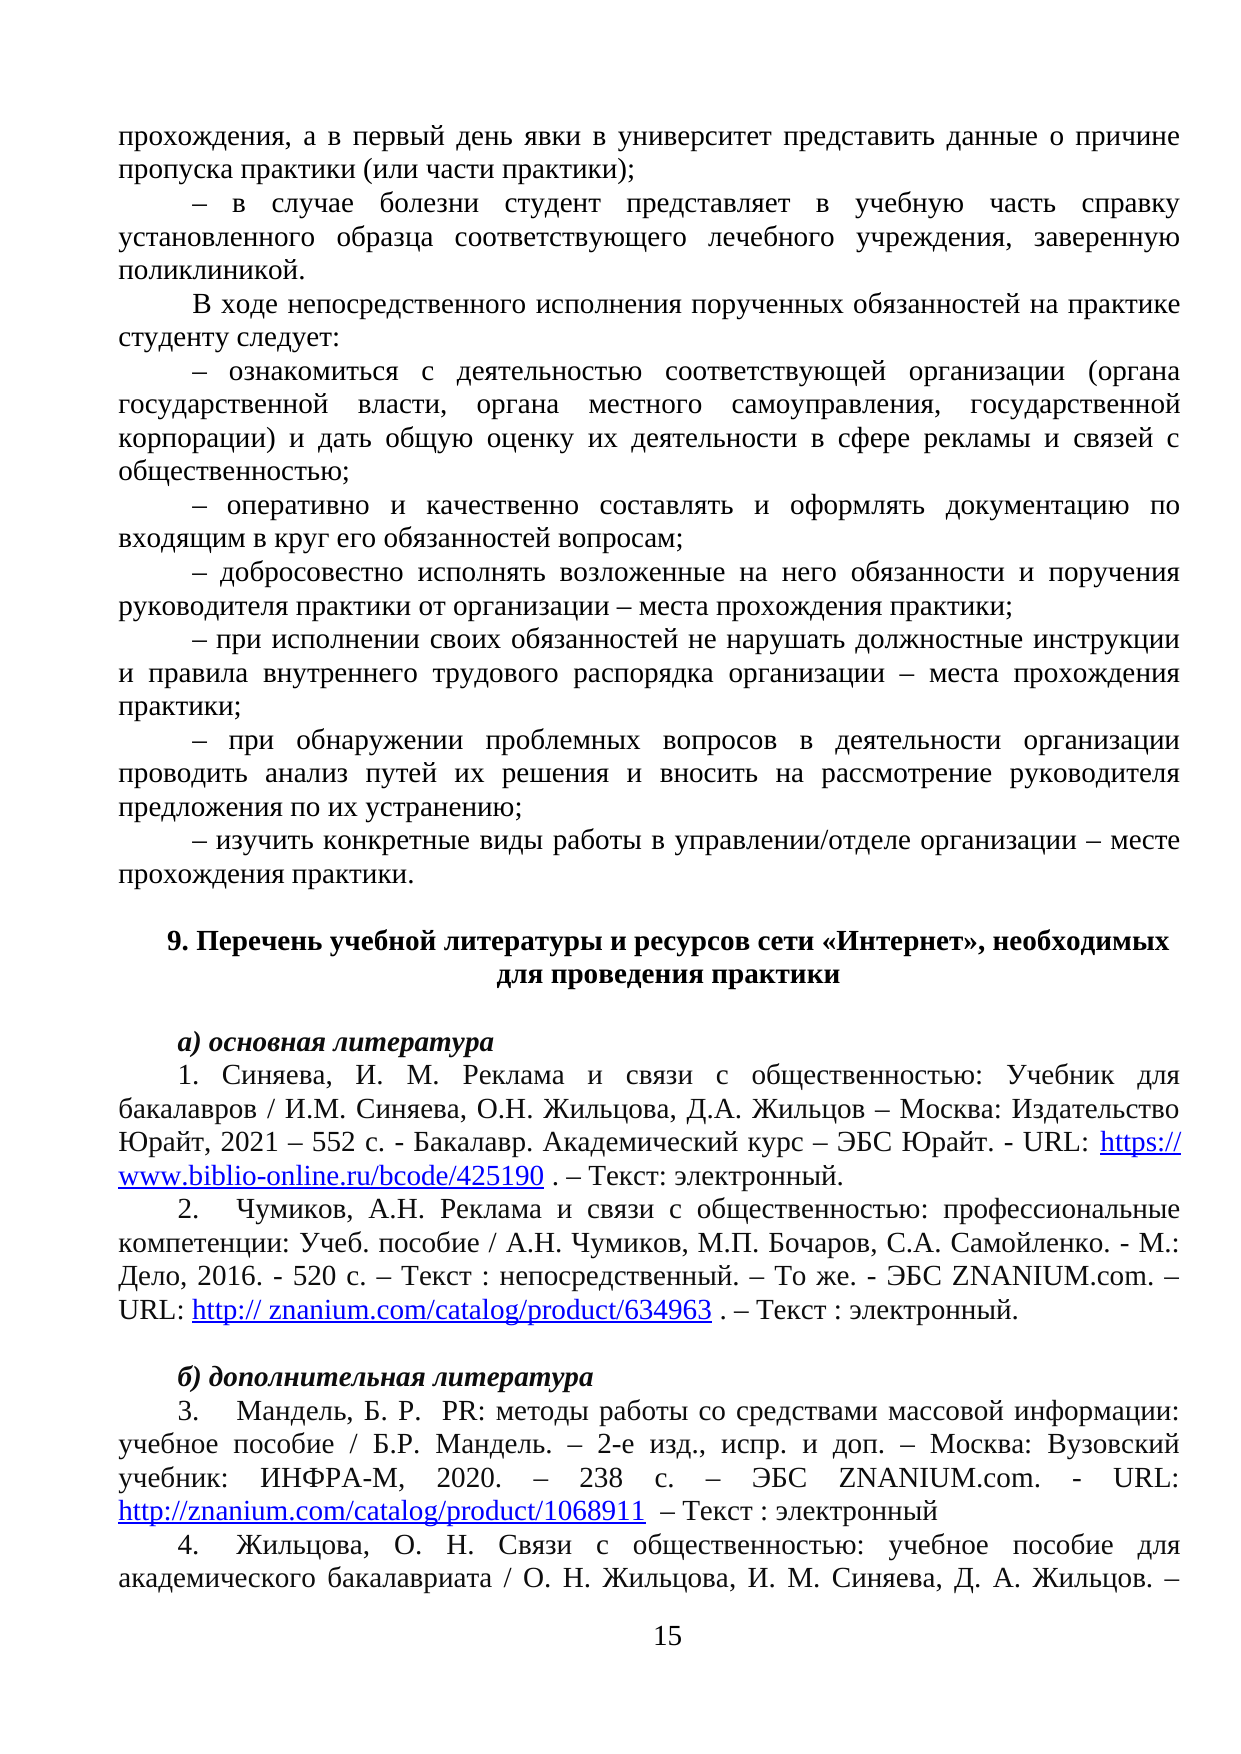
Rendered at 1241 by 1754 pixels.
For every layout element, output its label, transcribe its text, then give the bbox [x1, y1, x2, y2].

text – в случае болезни студент представляет в учебную часть справку установленного образца соответствующего лечебного учреждения, заверенную поликлиникой. [118, 185, 1181, 286]
text – оперативно и качественно составлять и оформлять документацию по входящим в круг его обязанностей вопросам; [118, 487, 1181, 554]
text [118, 118, 1181, 185]
text а) основная литература [118, 1024, 1181, 1057]
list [118, 1527, 1181, 1594]
text – добросовестно исполнять возложенные на него обязанности и поручения руководителя практики от организации – места прохождения практики; [118, 554, 1181, 621]
text – ознакомиться с деятельностью соответствующей организации (органа государственной власти, органа местного самоуправления, государственной корпорации) и дать общую оценку их деятельности в сфере рекламы и связей с общественностью; [118, 353, 1181, 487]
text В ходе непосредственного исполнения порученных обязанностей на практике студенту следует: [118, 286, 1181, 353]
list Чумиков, А.Н. Реклама и связи с общественностью: профессиональные компетенции: Учеб. пособие / А.Н. Чумиков, М.П. Бочаров, С.А. Самойленко. - М.: Дело, 2016. - 520 с. – Текст : непосредственный. – То же. - ЭБС ZNANIUM.com. – URL: http:// znanium.com/catalog/product/634963 . – Текст : электронный. [118, 1191, 1181, 1326]
text 9. Перечень учебной литературы и ресурсов сети «Интернет», необходимых для проведения практики [156, 923, 1181, 990]
text – при обнаружении проблемных вопросов в деятельности организации проводить анализ путей их решения и вносить на рассмотрение руководителя предложения по их устранению; [118, 722, 1181, 822]
text – при исполнении своих обязанностей не нарушать должностные инструкции и правила внутреннего трудового распорядка организации – места прохождения практики; [118, 621, 1181, 722]
list Синяева, И. М. Реклама и связи с общественностью: Учебник для бакалавров / И.М. Синяева, О.Н. Жильцова, Д.А. Жильцов – Москва: Издательство Юрайт, 2021 – 552 с. - Бакалавр. Академический курс – ЭБС Юрайт. - URL: https:// www.biblio-online.ru/bcode/425190 . – Текст: электронный. [118, 1057, 1181, 1191]
text б) дополнительная литература [118, 1359, 1181, 1393]
text – изучить конкретные виды работы в управлении/отделе организации – месте прохождения практики. [118, 822, 1181, 889]
list Мандель, Б. Р. PR: методы работы со средствами массовой информации: учебное пособие / Б.Р. Мандель. – 2-е изд., испр. и доп. – Москва: Вузовский учебник: ИНФРА-М, 2020. – 238 с. – ЭБС ZNANIUM.com. - URL: http://znanium.com/catalog/product/1068911 – Текст : электронный [118, 1393, 1181, 1527]
